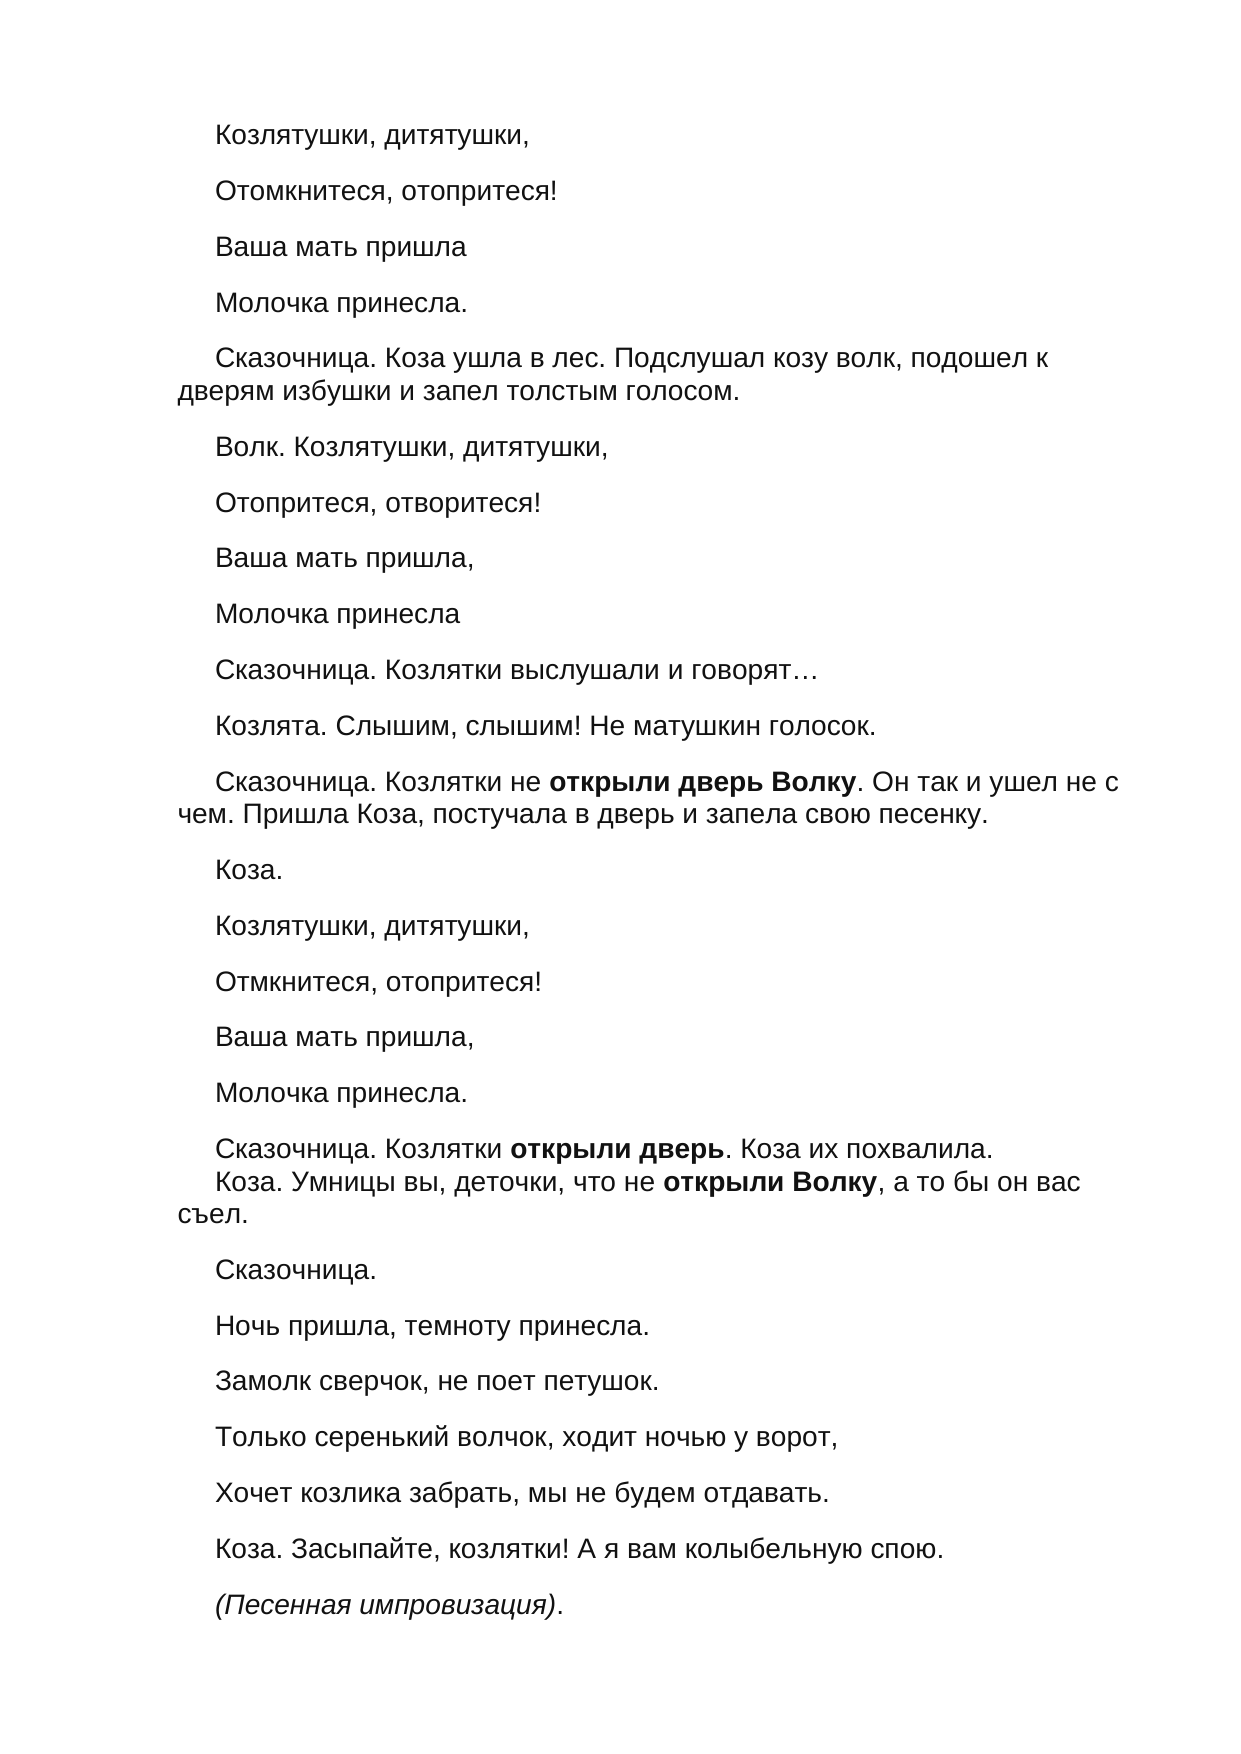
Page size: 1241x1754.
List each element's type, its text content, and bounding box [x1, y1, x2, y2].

text Волк. Козлятушки, дитятушки, [177, 430, 1152, 462]
text Коза. Умницы вы, деточки, что не открыли Волку, а то бы он вас съел. [177, 1164, 1152, 1229]
text Ваша мать пришла, [177, 541, 1152, 574]
text Сказочница. Козлятки выслушали и говорят… [177, 653, 1152, 685]
text Сказочница. Козлятки не открыли дверь Волку. Он так и ушел не с чем. Пришла Коза, постучала в дверь и запела свою песенку. [177, 765, 1152, 829]
text Сказочница. Коза ушла в лес. Подслушал козу волк, подошел к дверям избушки и запел толстым голосом. [177, 341, 1152, 406]
text Ваша мать пришла [177, 230, 1152, 262]
text Хочет козлика забрать, мы не будем отдавать. [177, 1476, 1152, 1508]
text Только серенький волчок, ходит ночью у ворот, [177, 1420, 1152, 1453]
text (Песенная импровизация). [177, 1588, 1152, 1620]
text Ночь пришла, темноту принесла. [177, 1308, 1152, 1341]
text Ваша мать пришла, [177, 1020, 1152, 1053]
text Молочка принесла. [177, 1076, 1152, 1109]
text Коза. [177, 853, 1152, 885]
text Козлята. Слышим, слышим! Не матушкин голосок. [177, 709, 1152, 741]
text Замолк сверчок, не поет петушок. [177, 1364, 1152, 1397]
text Отопритеся, отворитеся! [177, 486, 1152, 518]
text Коза. Засыпайте, козлятки! А я вам колыбельную спою. [177, 1532, 1152, 1564]
text Козлятушки, дитятушки, [177, 118, 1152, 151]
text Сказочница. Козлятки открыли дверь. Коза их похвалила. [177, 1132, 1152, 1164]
text Отомкнитеся, отопритеся! [177, 174, 1152, 206]
text Сказочница. [177, 1253, 1152, 1285]
text Козлятушки, дитятушки, [177, 909, 1152, 941]
text Отмкнитеся, отопритеся! [177, 964, 1152, 997]
text Молочка принесла. [177, 286, 1152, 318]
text Молочка принесла [177, 597, 1152, 629]
